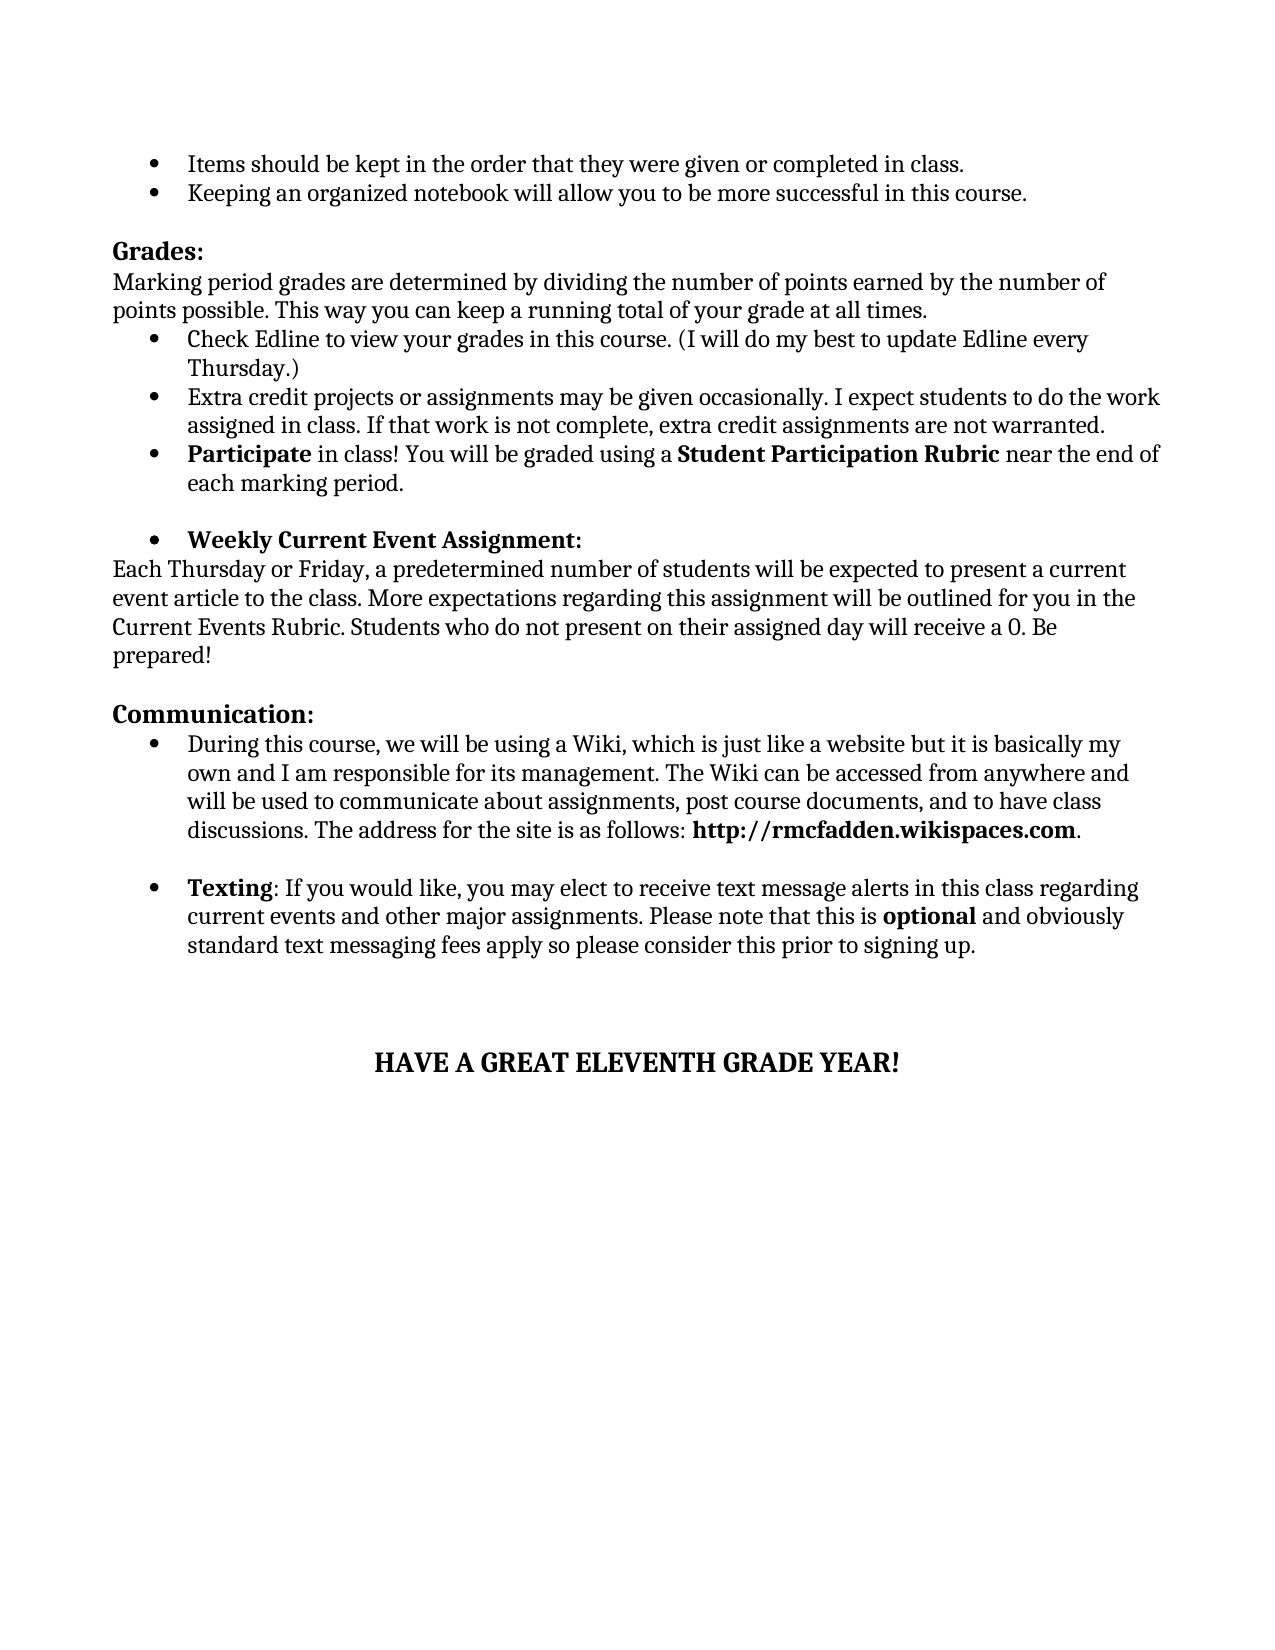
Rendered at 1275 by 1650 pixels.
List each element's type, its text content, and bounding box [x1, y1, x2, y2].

text HAVE A GREAT ELEVENTH GRADE YEAR! [112, 1046, 1162, 1079]
list Participate in class! You will be graded using a Student Participation Rubric near the end of each marking period. [150, 440, 1162, 497]
list Items should be kept in the order that they were given or completed in class. [150, 150, 1162, 179]
list During this course, we will be using a Wiki, which is just like a website but it is basically my own and I am responsible for its management. The Wiki can be accessed from anywhere and will be used to communicate about assignments, post course documents, and to have class discussions. The address for the site is as follows: http://rmcfadden.wikispaces.com. [150, 730, 1162, 845]
text Marking period grades are determined by dividing the number of points earned by the number of points possible. This way you can keep a running total of your grade at all times. [112, 267, 1162, 325]
text Communication: [112, 699, 1162, 730]
list Extra credit projects or assignments may be given occasionally. I expect students to do the work assigned in class. If that work is not complete, extra credit assignments are not warranted. [150, 382, 1162, 440]
text Grades: [112, 236, 1162, 267]
list Weekly Current Event Assignment: [150, 526, 1162, 555]
list Texting: If you would like, you may elect to receive text message alerts in this class regarding current events and other major assignments. Please note that this is optional and obviously standard text messaging fees apply so please consider this prior to signing up. [150, 873, 1162, 960]
list Check Edline to view your grades in this course. (I will do my best to update Edline every Thursday.) [150, 325, 1162, 382]
list Keeping an organized notebook will allow you to be more successful in this course. [150, 179, 1162, 207]
text Each Thursday or Friday, a predetermined number of students will be expected to present a current event article to the class. More expectations regarding this assignment will be outlined for you in the Current Events Rubric. Students who do not present on their assigned day will receive a 0. Be prepared! [112, 555, 1162, 670]
